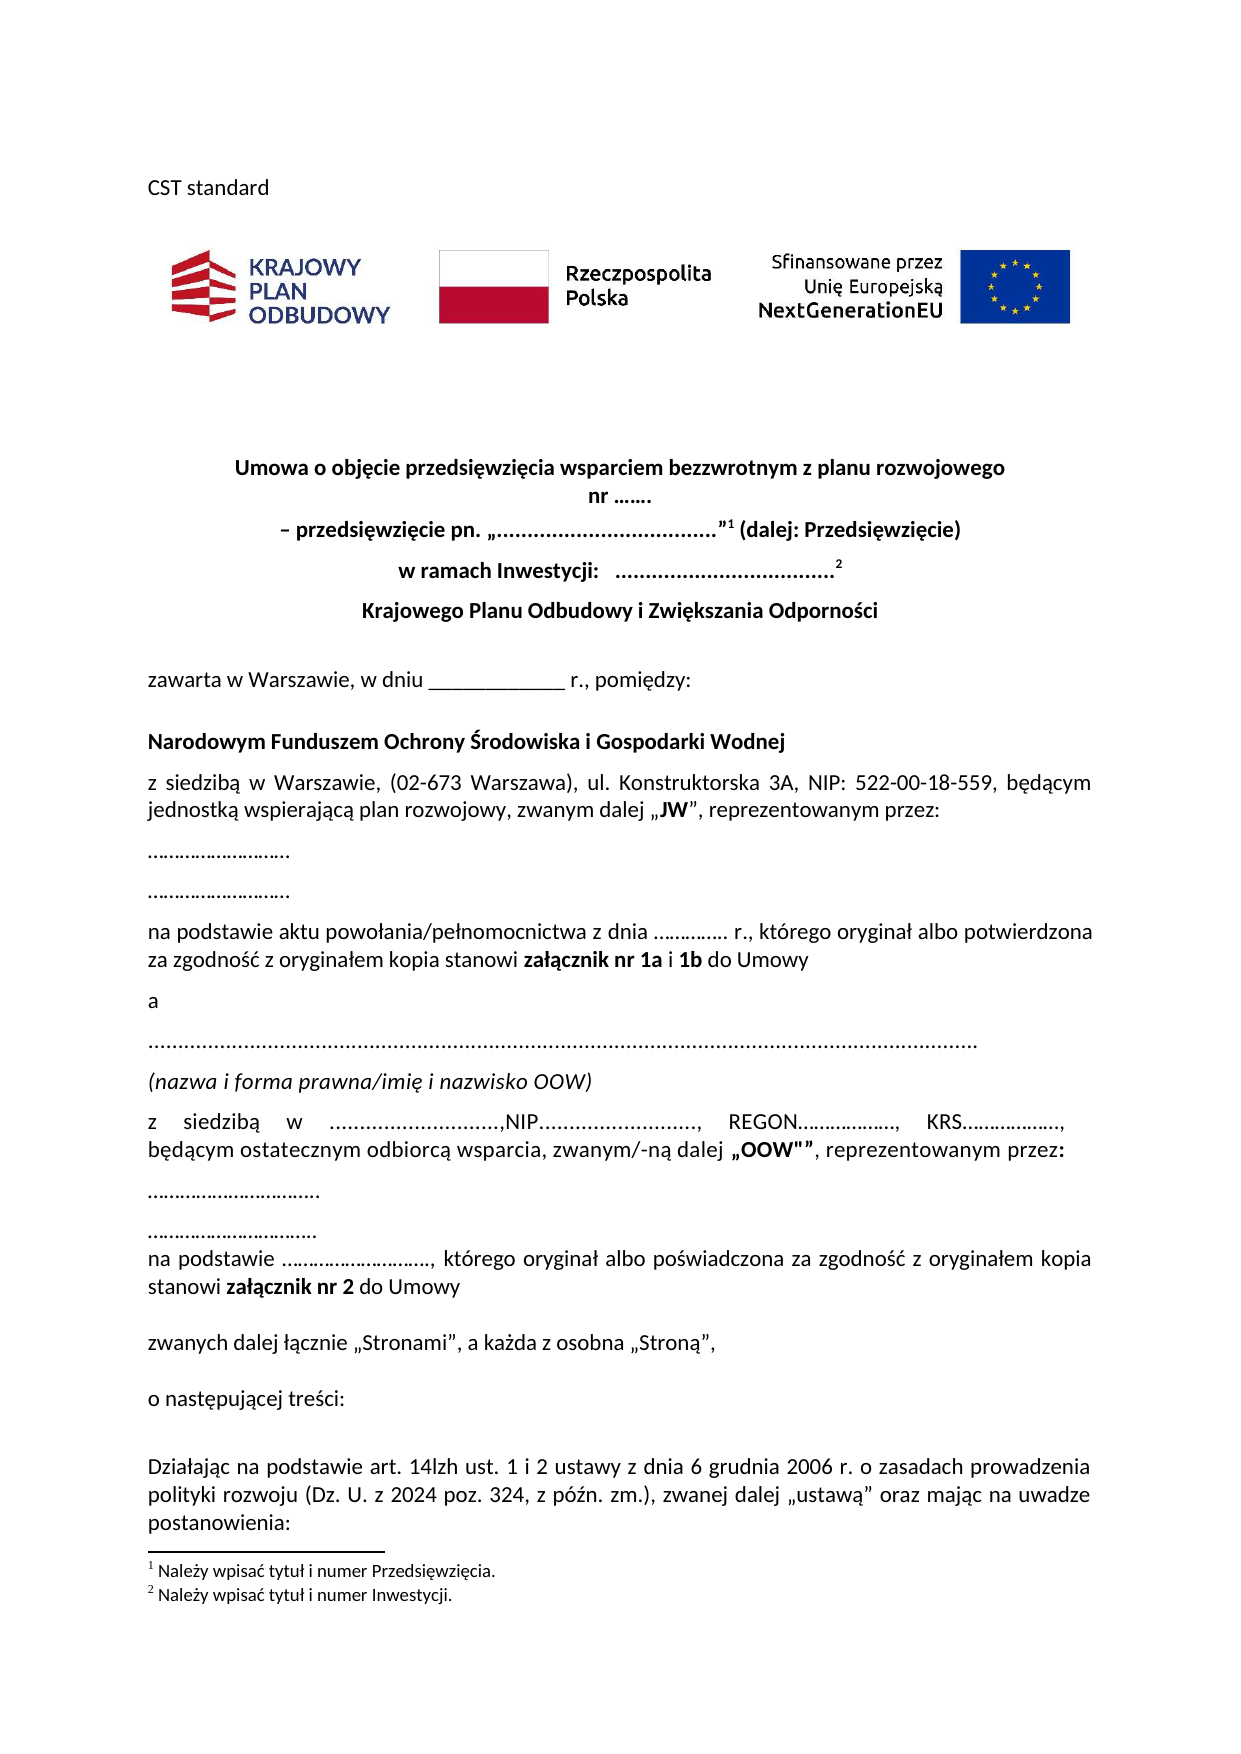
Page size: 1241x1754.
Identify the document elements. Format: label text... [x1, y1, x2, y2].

title w ramach Inwestycji: .................................... [148, 556, 1093, 584]
text ………………………….. [148, 1176, 1093, 1204]
text o następującej treści: [148, 1384, 1093, 1412]
text ........................................................................................................................................... [148, 1026, 1093, 1054]
title – przedsięwzięcie pn. „....................................” (dalej: Przedsięwzięcie) [148, 515, 1093, 543]
text ……………………… [148, 877, 1093, 905]
text z siedzibą w Warszawie, (02-673 Warszawa), ul. Konstruktorska 3A, NIP: 522-00-18-559, będącym jednostką wspierającą plan rozwojowy, zwanym dalej „JW”, reprezentowanym przez: [148, 768, 1093, 824]
text (nazwa i forma prawna/imię i nazwisko OOW) [148, 1067, 1093, 1095]
text na podstawie aktu powołania/pełnomocnictwa z dnia ………….. r., którego oryginał albo potwierdzona za zgodność z oryginałem kopia stanowi załącznik nr 1a i 1b do Umowy [148, 917, 1093, 973]
text CST standard [148, 173, 1093, 201]
text ……………………… [148, 836, 1093, 864]
text ………………………….. [148, 1216, 1093, 1244]
text a [148, 986, 1093, 1014]
text na podstawie ………………………., którego oryginał albo poświadczona za zgodność z oryginałem kopia stanowi załącznik nr 2 do Umowy [148, 1244, 1093, 1300]
text z siedzibą w ............................,NIP.........................., REGON………………, KRS………………, będącym ostatecznym odbiorcą wsparcia, zwanym/-ną dalej „OOW"”, reprezentowanym przez: [148, 1107, 1093, 1163]
title nr ……. [148, 481, 1093, 509]
text Narodowym Funduszem Ochrony Środowiska i Gospodarki Wodnej [148, 727, 1093, 755]
title Umowa o objęcie przedsięwzięcia wsparciem bezzwrotnym z planu rozwojowego [148, 453, 1093, 481]
text zawarta w Warszawie, w dniu ____________ r., pomiędzy: [148, 665, 1093, 693]
text Działając na podstawie art. 14lzh ust. 1 i 2 ustawy z dnia 6 grudnia 2006 r. o zasadach prowadzenia polityki rozwoju (Dz. U. z 2024 poz. 324, z późn. zm.), zwanej dalej „ustawą” oraz mając na uwadze postanowienia: [148, 1452, 1093, 1536]
title Krajowego Planu Odbudowy i Zwiększania Odporności [148, 596, 1093, 624]
text zwanych dalej łącznie „Stronami”, a każda z osobna „Stroną”, [148, 1328, 1093, 1356]
